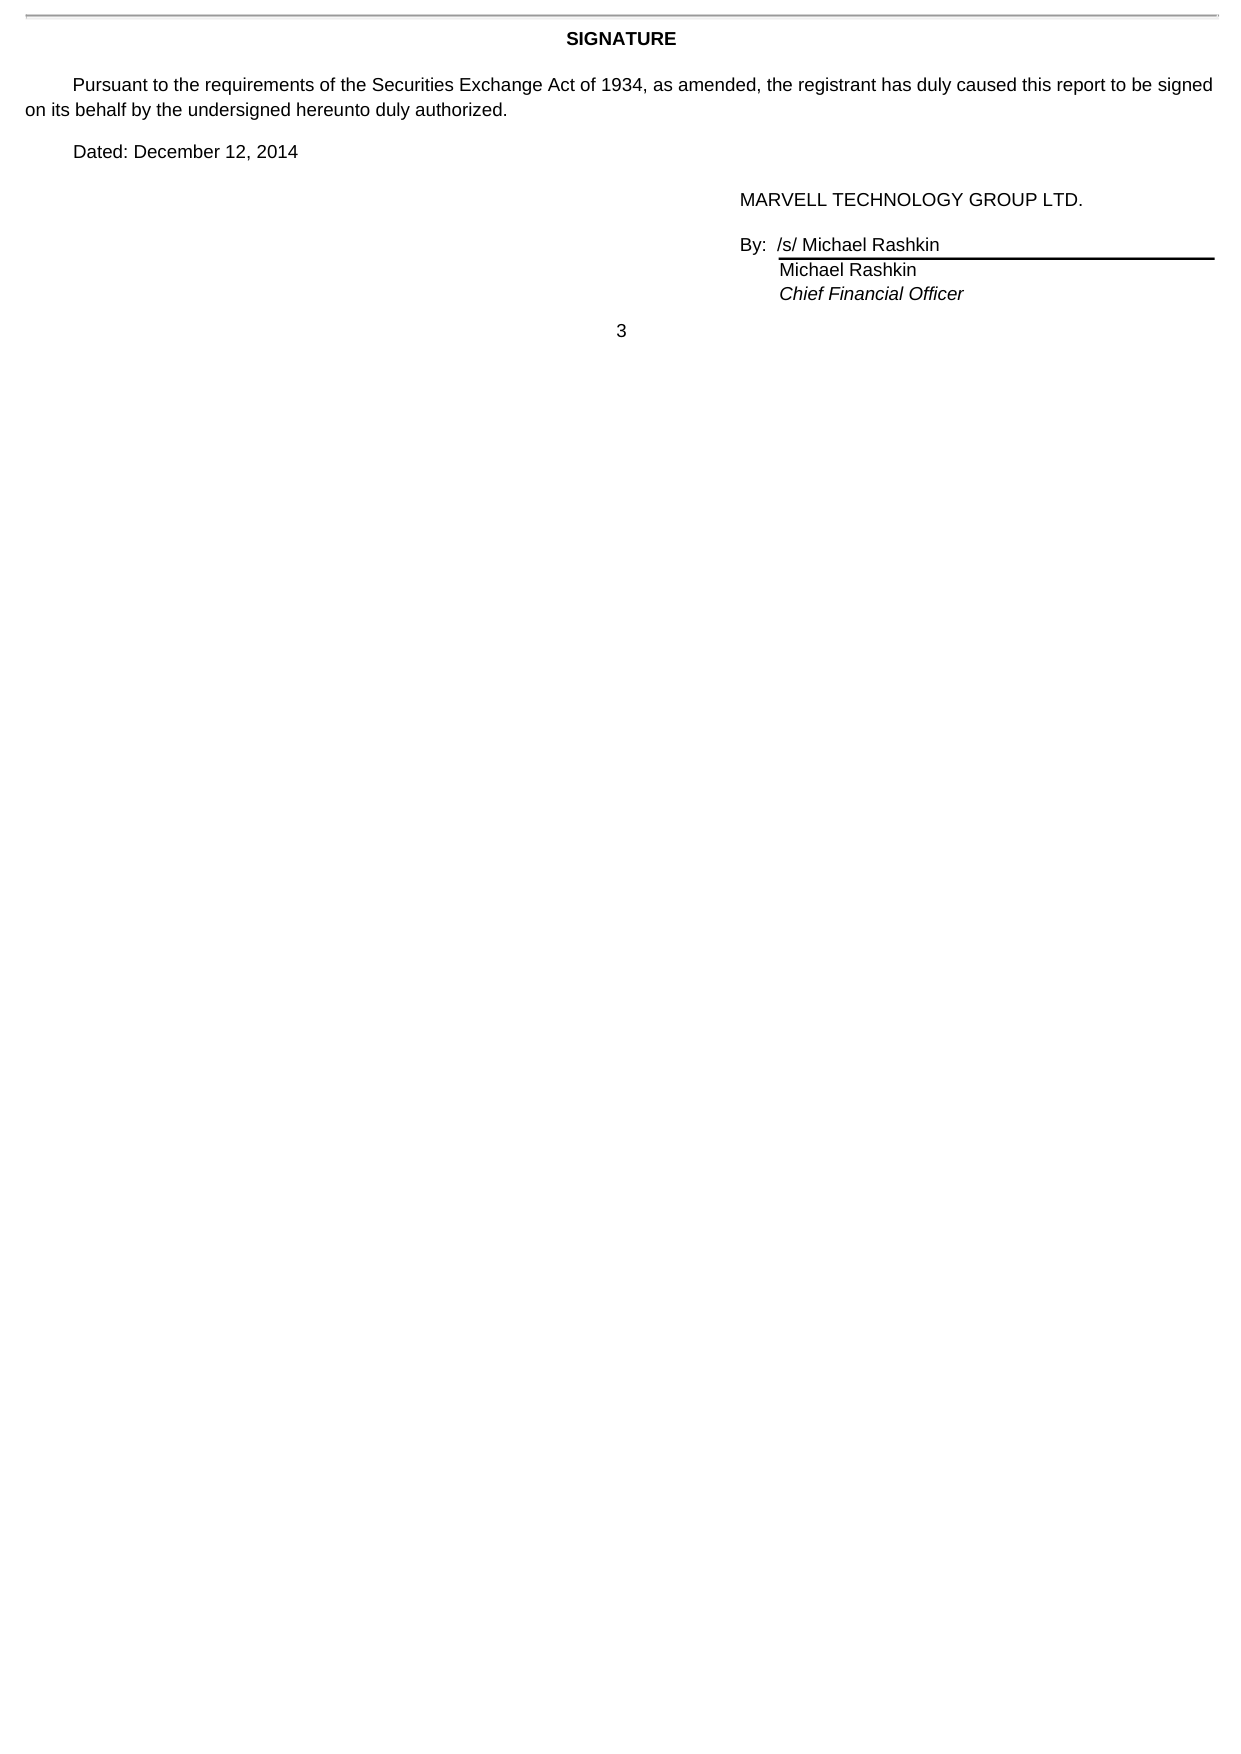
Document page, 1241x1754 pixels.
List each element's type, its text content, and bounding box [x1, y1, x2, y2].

text Michael Rashkin [779, 259, 1215, 281]
text Pursuant to the requirements of the Securities Exchange Act of 1934, as amended, the registrant has duly caused this report to be signed on its behalf by the undersigned hereunto duly authorized. [25, 73, 1215, 120]
text Chief Financial Officer [779, 283, 1215, 304]
picture [23, 14, 1220, 21]
text 3 [25, 319, 1217, 341]
text MARVELL TECHNOLOGY GROUP LTD. [739, 189, 1215, 210]
text Dated: December 12, 2014 [73, 141, 1215, 162]
text By: /s/ Michael Rashkin [739, 234, 1215, 255]
text SIGNATURE [25, 28, 1217, 50]
